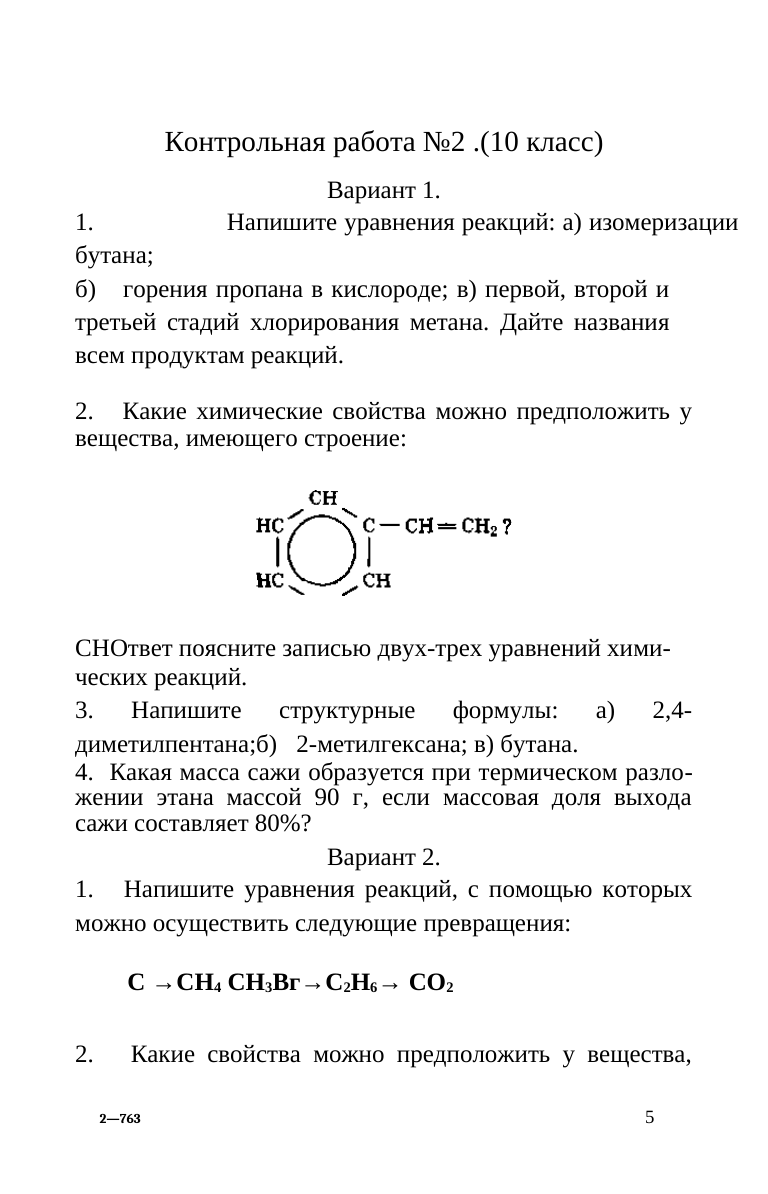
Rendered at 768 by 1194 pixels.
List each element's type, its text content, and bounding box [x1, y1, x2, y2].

list Напишите уравнения реакций: а) изомеризации бутана; [75, 203, 739, 270]
text Вариант 1. [75, 175, 693, 203]
picture [256, 490, 512, 596]
text 4. Какая масса сажи образуется при термическом разложении этана массой 90 г, если массовая доля выхода сажи составляет 80%? [75, 760, 693, 836]
text 3. Напишите структурные формулы: а) 2,4-диметилпентана;б) 2-метилгексана; в) бутана. [75, 691, 693, 760]
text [75, 1024, 693, 1072]
text 2. Какие химические свойства можно предположить у вещества, имеющего строение: [75, 398, 693, 452]
text Контрольная работа №2 .(10 класс) [75, 124, 693, 158]
text б) горения пропана в кислороде; в) первой, второй и третьей стадий хлорирования метана. Дайте названия всем продуктам реакций. [75, 270, 670, 371]
text Вариант 2. [75, 842, 693, 870]
text СНОтвет поясните записью двух-трех уравнений химических реакций. [75, 490, 693, 691]
text 1. Напишите уравнения реакций, с помощью которых можно осуществить следующие превращения: [75, 870, 693, 938]
text С →СН4 СН3Вг→С2Н6→ CO2 [75, 952, 693, 1000]
